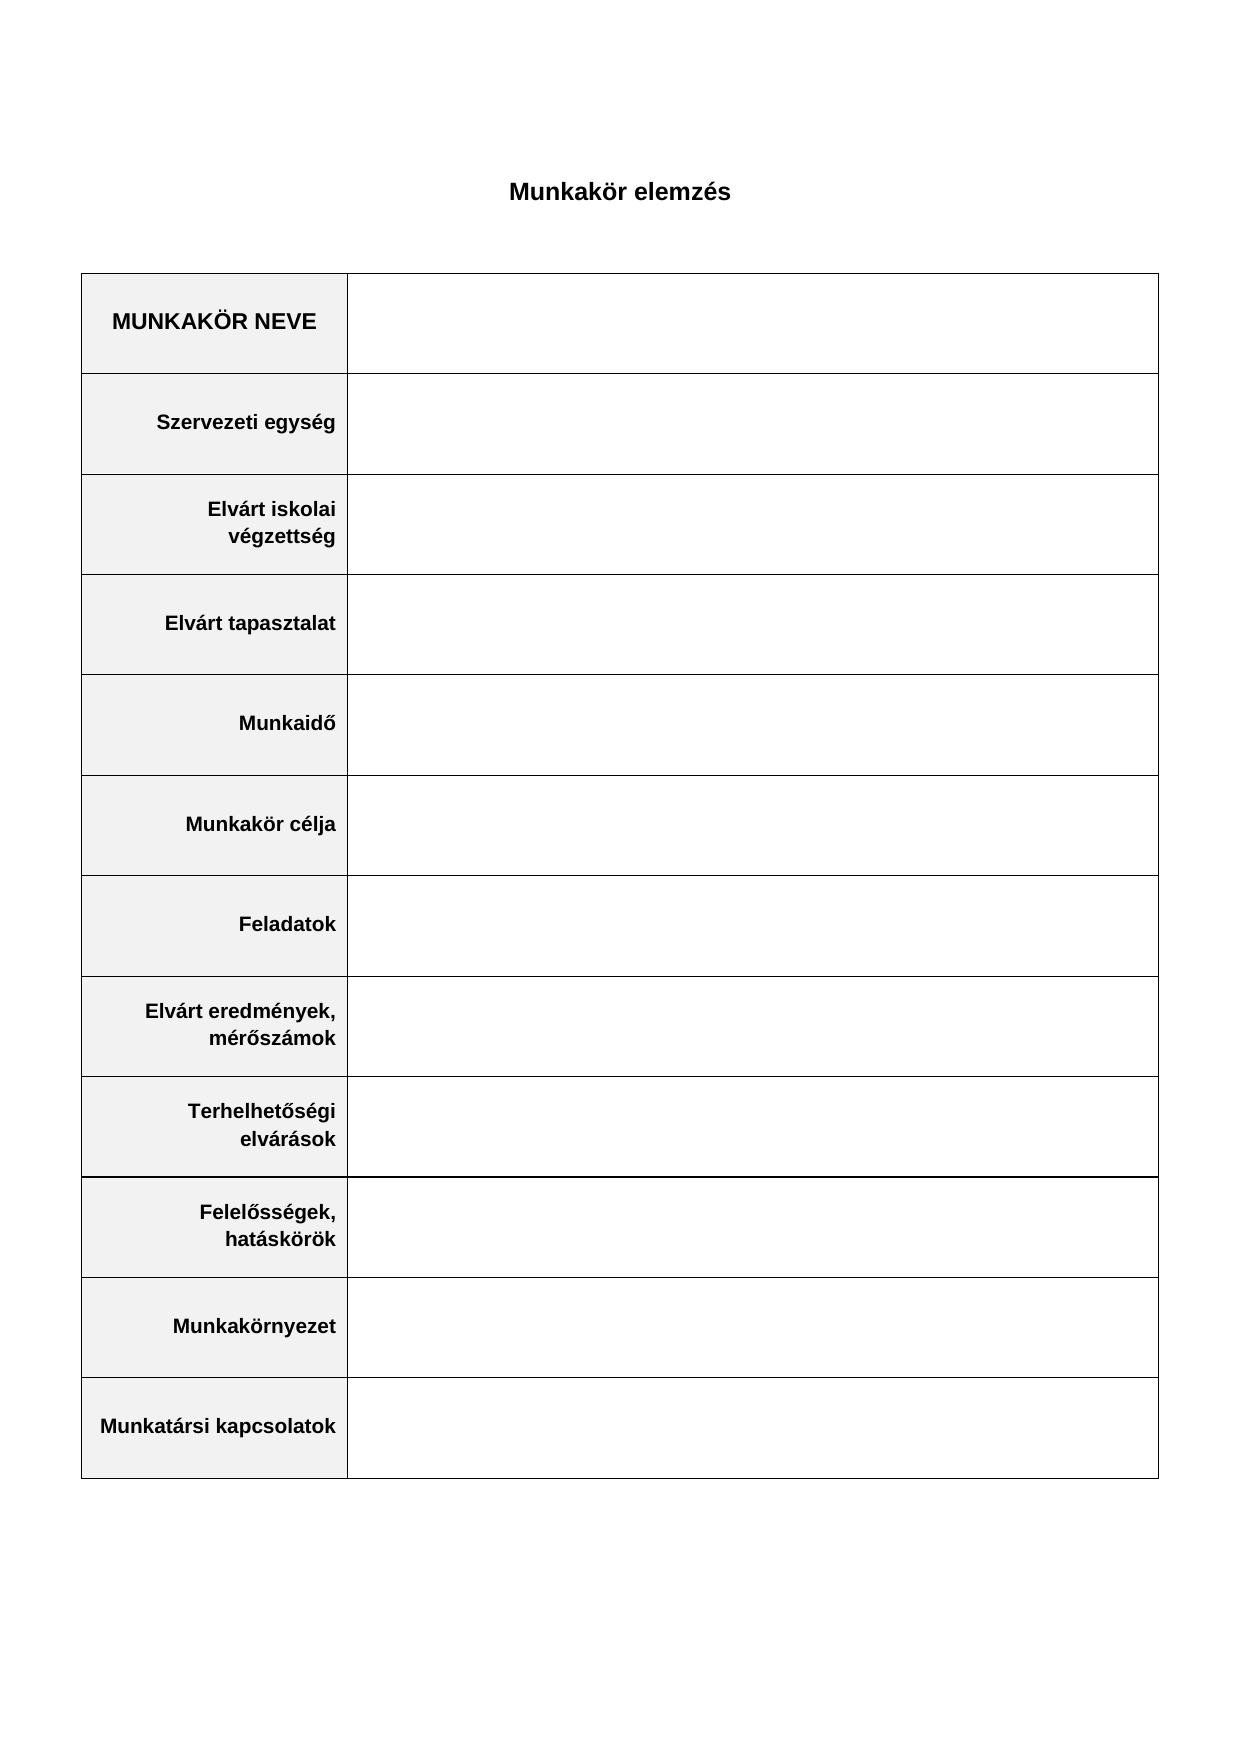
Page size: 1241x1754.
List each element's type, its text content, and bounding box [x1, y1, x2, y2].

table_cell [348, 675, 1158, 775]
text Munkakör elemzés [148, 177, 1092, 206]
table_cell Munkatársi kapcsolatok [82, 1378, 347, 1478]
table_cell Felelősségek, hatáskörök [82, 1178, 347, 1277]
table_cell Szervezeti egység [82, 374, 347, 473]
table_cell Terhelhetőségi elvárások [82, 1077, 347, 1176]
table_cell Elvárt eredmények, mérőszámok [82, 977, 347, 1076]
table_cell [348, 1278, 1158, 1377]
table_cell Munkakörnyezet [82, 1278, 347, 1377]
table_cell [348, 876, 1158, 976]
table_cell [348, 977, 1158, 1076]
table_cell Elvárt iskolai végzettség [82, 475, 347, 574]
table_cell Feladatok [82, 876, 347, 976]
table_header [348, 274, 1158, 373]
table_cell [348, 776, 1158, 875]
table_header MUNKAKÖR NEVE [82, 274, 347, 373]
table_cell [348, 374, 1158, 473]
table_cell Elvárt tapasztalat [82, 575, 347, 674]
table_cell Munkaidő [82, 675, 347, 775]
table_cell [348, 1077, 1158, 1176]
table_cell [348, 1378, 1158, 1478]
table_cell [348, 475, 1158, 574]
table_cell [348, 1178, 1158, 1277]
table_cell [348, 575, 1158, 674]
table_cell Munkakör célja [82, 776, 347, 875]
